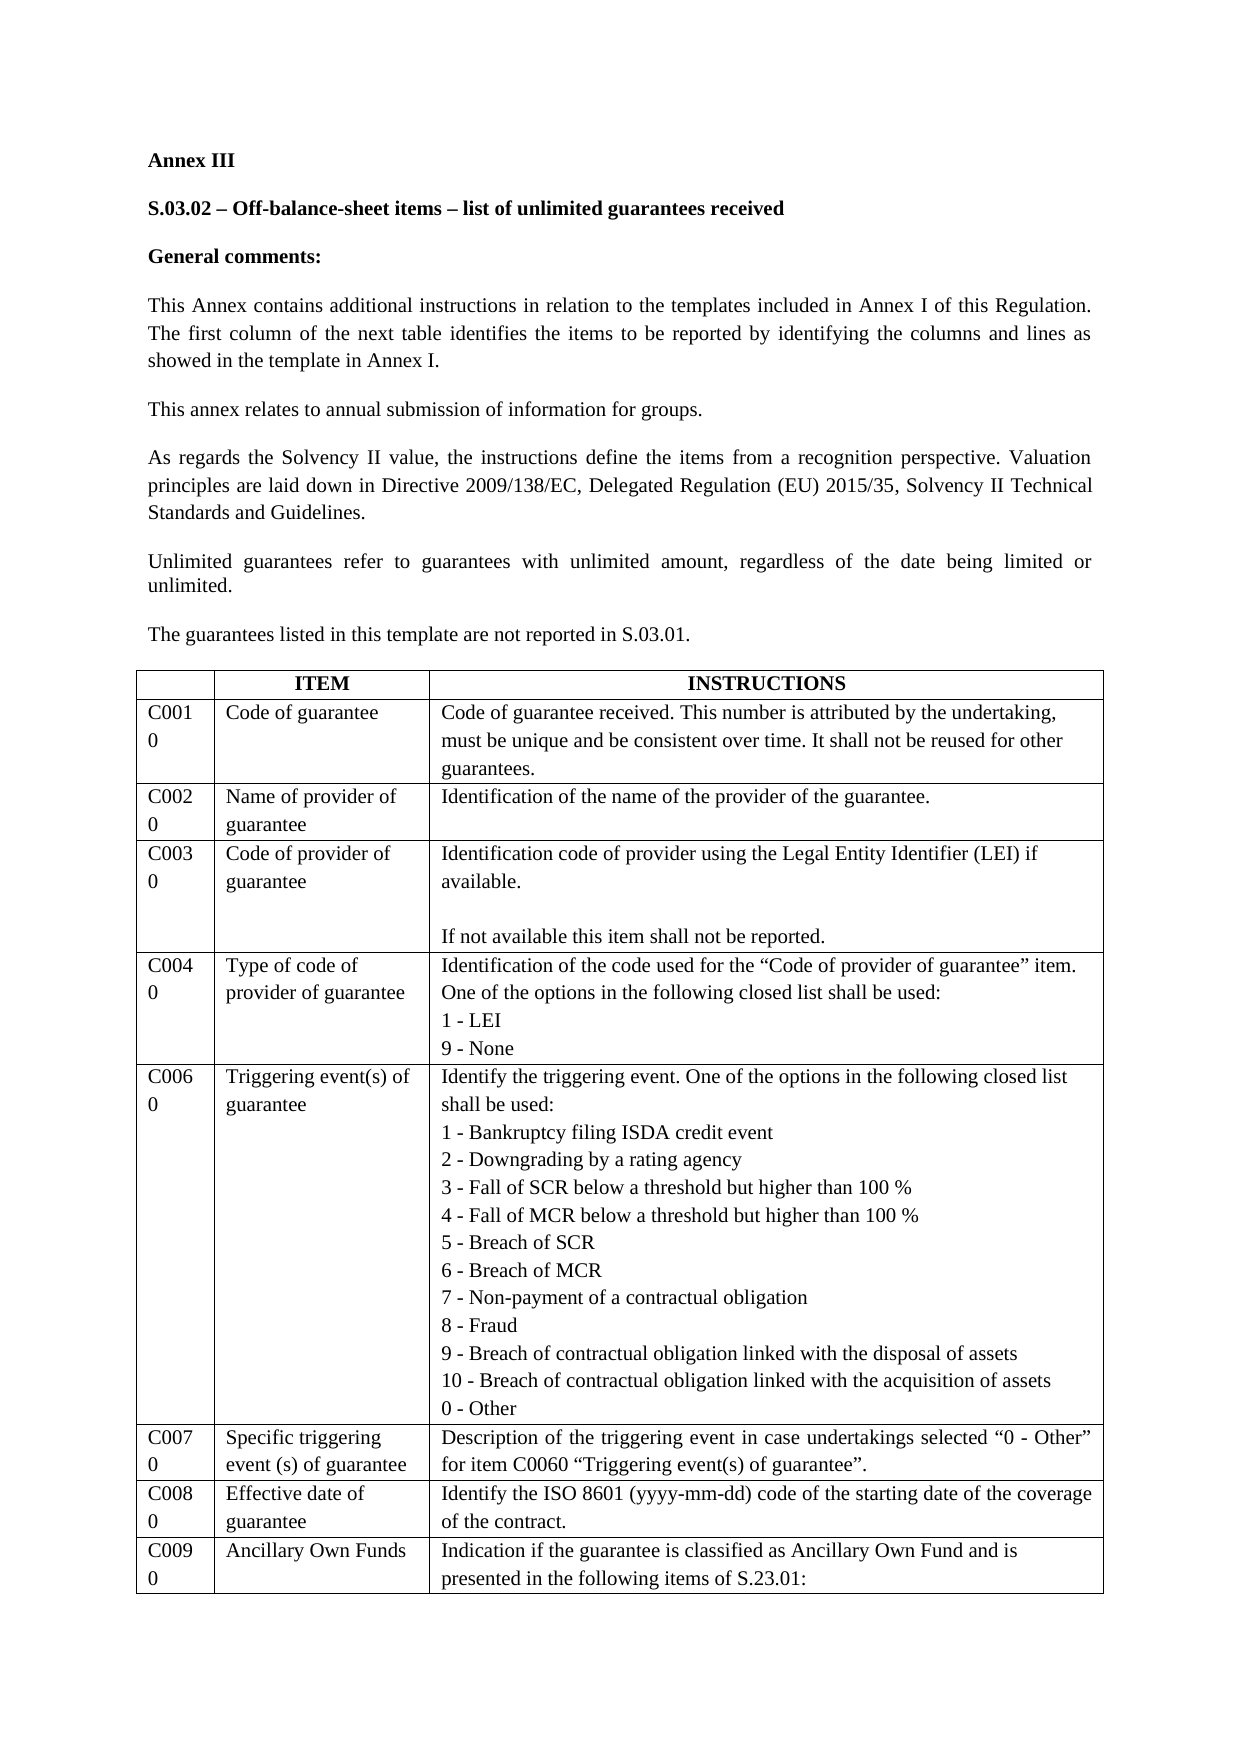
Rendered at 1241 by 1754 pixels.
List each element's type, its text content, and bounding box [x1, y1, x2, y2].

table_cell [430, 1538, 1103, 1593]
text Unlimited guarantees refer to guarantees with unlimited amount, regardless of the date being limited or unlimited. [148, 549, 1093, 597]
table_cell Identify the ISO 8601 (yyyy-mm-dd) code of the starting date of the coverage of the contract. [430, 1481, 1103, 1537]
table_cell Identification of the code used for the “Code of provider of guarantee” item. One of the options in the following closed list shall be used: 1 - LEI 9 - None [430, 953, 1103, 1063]
table_cell C0030 [137, 841, 214, 952]
table_header ITEM [215, 671, 429, 699]
table_cell Description of the triggering event in case undertakings selected “0 - Other” for item C0060 “Triggering event(s) of guarantee”. [430, 1425, 1103, 1480]
table_cell Name of provider of guarantee [215, 784, 429, 840]
table_cell Effective date of guarantee [215, 1481, 429, 1537]
table_cell C0010 [137, 700, 214, 783]
text General comments: [148, 244, 1093, 268]
table_cell Identification code of provider using the Legal Entity Identifier (LEI) if available. If not available this item shall not be reported. [430, 841, 1103, 952]
table_cell C0020 [137, 784, 214, 840]
table_cell C0060 [137, 1065, 214, 1424]
table_cell C0080 [137, 1481, 214, 1537]
table_header INSTRUCTIONS [430, 671, 1103, 699]
table_cell Code of guarantee [215, 700, 429, 783]
text Annex III [148, 148, 1093, 172]
table_header [137, 671, 214, 699]
text The guarantees listed in this template are not reported in S.03.01. [148, 622, 1093, 646]
table_cell Triggering event(s) of guarantee [215, 1065, 429, 1424]
text S.03.02 – Off-balance-sheet items – list of unlimited guarantees received [148, 196, 1093, 220]
table_cell Code of provider of guarantee [215, 841, 429, 952]
text This Annex contains additional instructions in relation to the templates included in Annex I of this Regulation. The first column of the next table identifies the items to be reported by identifying the columns and lines as showed in the template in Annex I. [148, 293, 1093, 372]
table_cell C0040 [137, 953, 214, 1063]
table_cell Identify the triggering event. One of the options in the following closed list shall be used: 1 - Bankruptcy filing ISDA credit event 2 - Downgrading by a rating agency 3 - Fall of SCR below a threshold but higher than 100 % 4 - Fall of MCR below a threshold but higher than 100 % 5 - Breach of SCR 6 - Breach of MCR 7 - Non-payment of a contractual obligation 8 - Fraud 9 - Breach of contractual obligation linked with the disposal of assets 10 - Breach of contractual obligation linked with the acquisition of assets 0 - Other [430, 1065, 1103, 1424]
table_cell Identification of the name of the provider of the guarantee. [430, 784, 1103, 840]
table_cell Specific triggering event (s) of guarantee [215, 1425, 429, 1480]
table_cell Code of guarantee received. This number is attributed by the undertaking, must be unique and be consistent over time. It shall not be reused for other guarantees. [430, 700, 1103, 783]
table_cell Ancillary Own Funds [215, 1538, 429, 1593]
text As regards the Solvency II value, the instructions define the items from a recognition perspective. Valuation principles are laid down in Directive 2009/138/EC, Delegated Regulation (EU) 2015/35, Solvency II Technical Standards and Guidelines. [148, 445, 1093, 524]
table_cell C0090 [137, 1538, 214, 1593]
table_cell C0070 [137, 1425, 214, 1480]
table_cell Type of code of provider of guarantee [215, 953, 429, 1063]
text This annex relates to annual submission of information for groups. [148, 397, 1093, 421]
